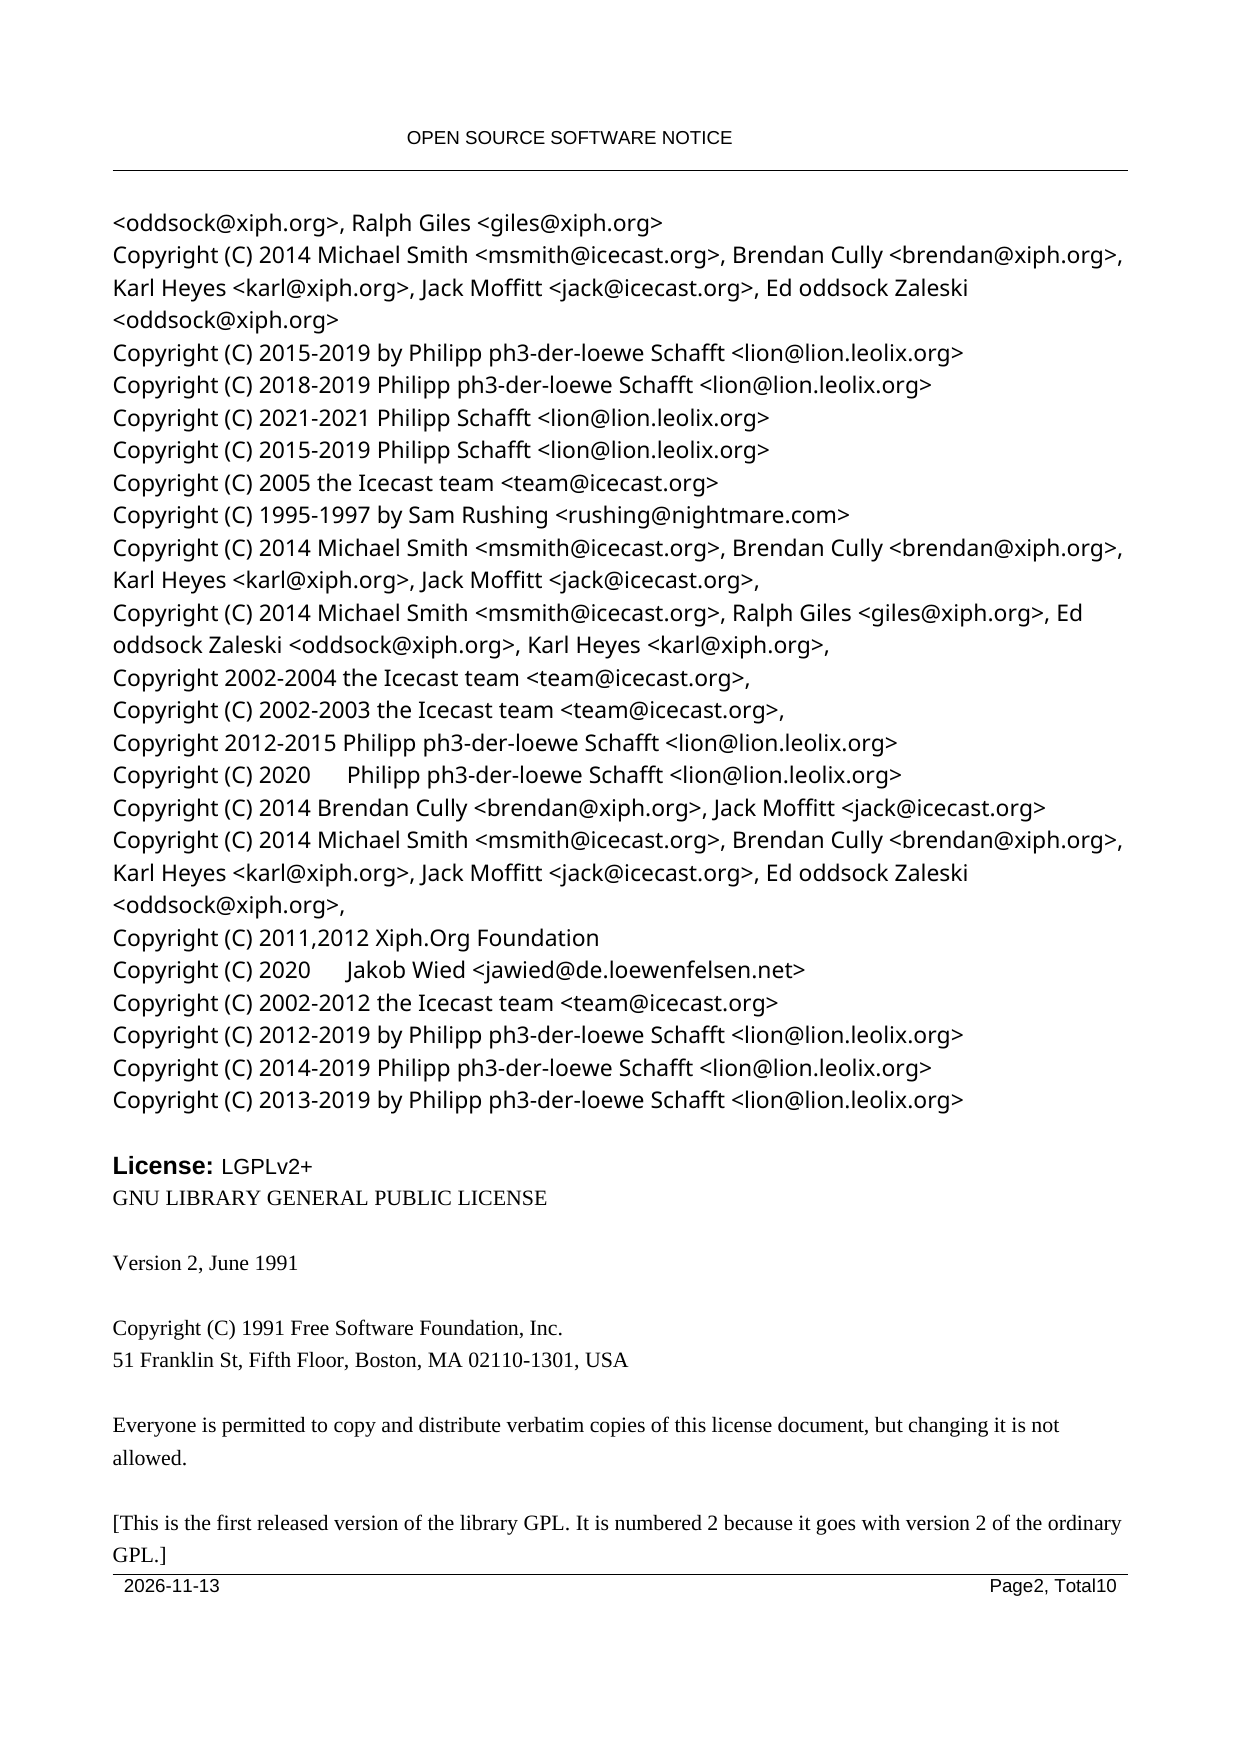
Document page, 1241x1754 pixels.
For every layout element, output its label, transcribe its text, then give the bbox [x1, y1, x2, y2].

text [112, 206, 1128, 1149]
text License: LGPLv2+ [112, 1149, 1128, 1181]
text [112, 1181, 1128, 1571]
